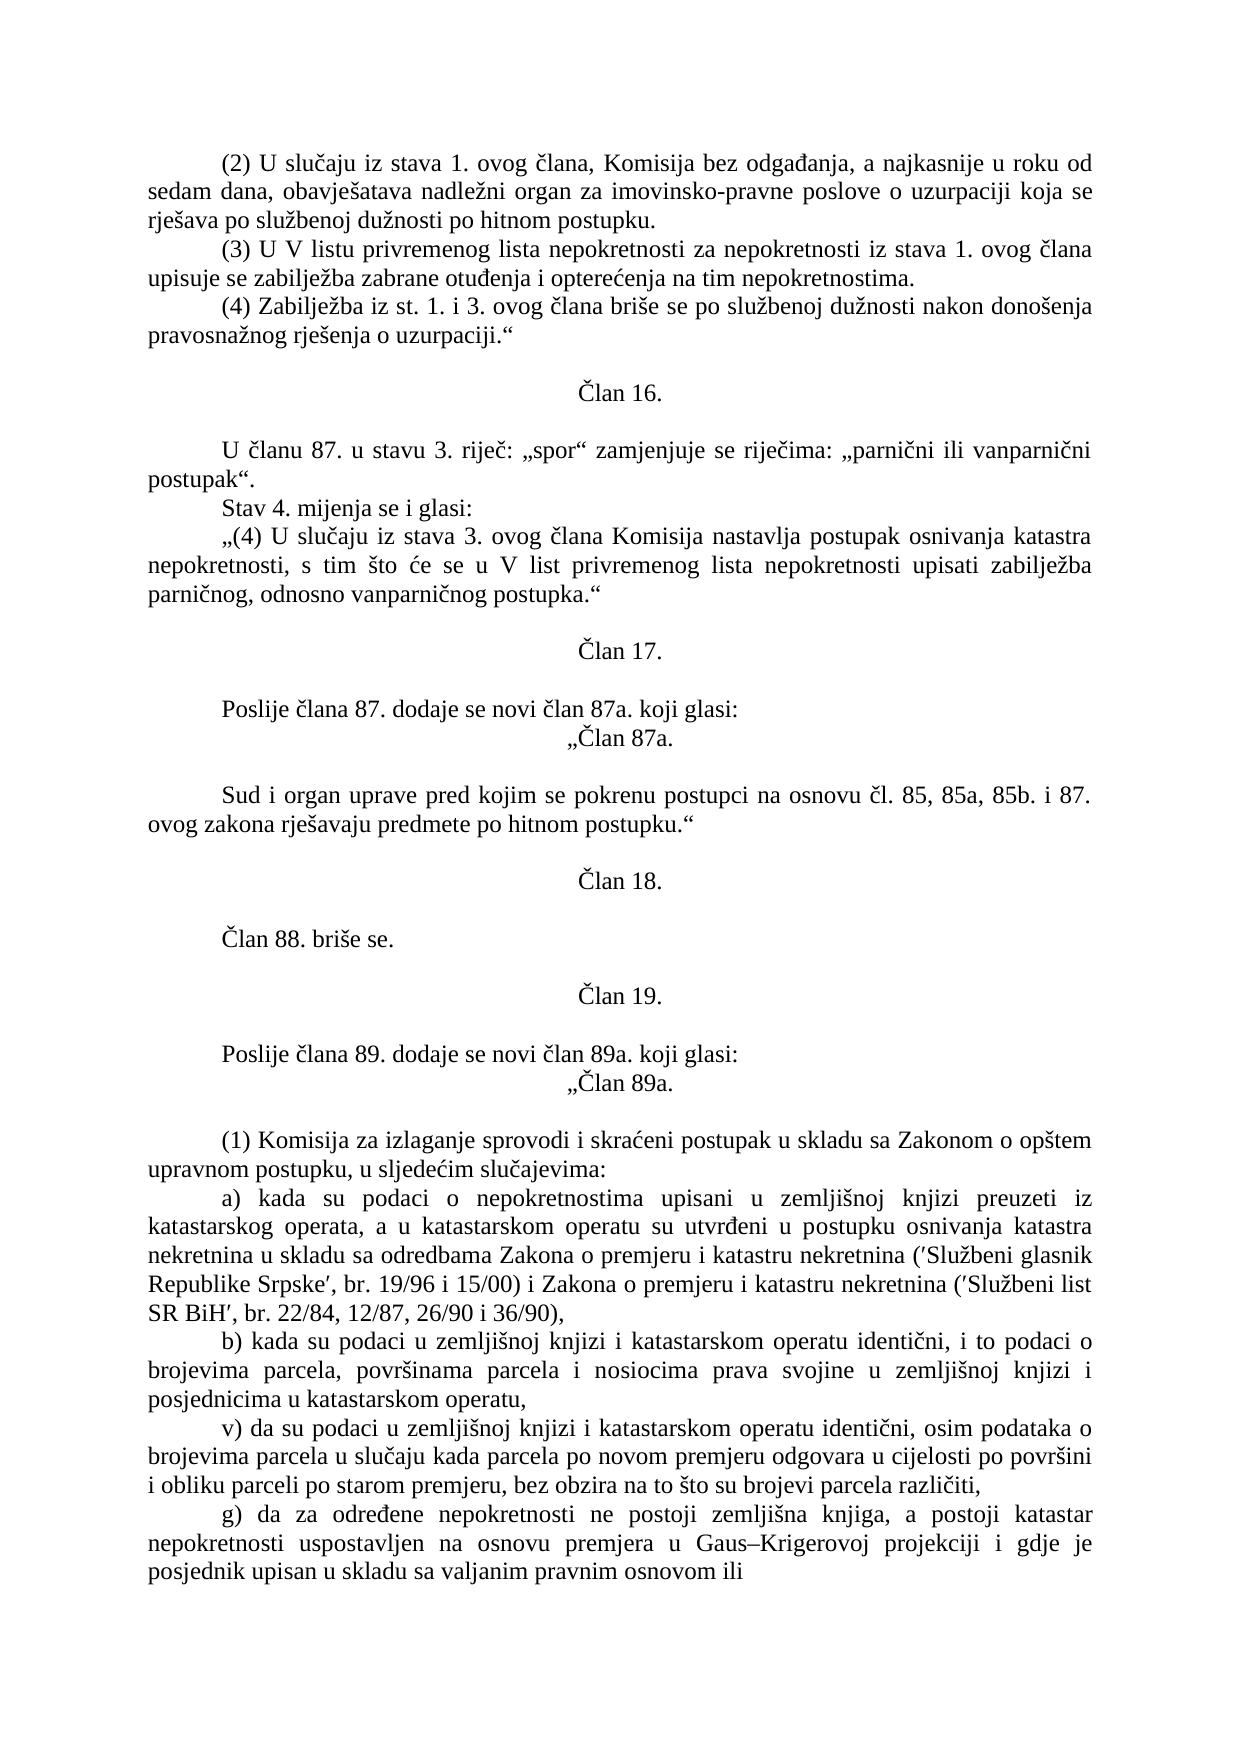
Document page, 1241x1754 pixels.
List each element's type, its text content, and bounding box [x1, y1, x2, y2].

text Član 17. [148, 636, 1093, 665]
text „Član 89a. [148, 1068, 1093, 1096]
text Stav 4. mijenja se i glasi: [148, 493, 1093, 521]
text (1) Komisija za izlaganje sprovodi i skraćeni postupak u skladu sa Zakonom o opštem upravnom postupku, u sljedećim slučajevima: [148, 1125, 1093, 1183]
text Član 16. [148, 378, 1093, 406]
text Član 19. [148, 981, 1093, 1010]
text v) da su podaci u zemljišnoj knjizi i katastarskom operatu identični, osim podataka o brojevima parcela u slučaju kada parcela po novom premjeru odgovara u cijelosti po površini i obliku parceli po starom premjeru, bez obzira na to što su brojevi parcela različiti, [148, 1413, 1093, 1499]
text Član 88. briše se. [148, 924, 1093, 953]
text a) kada su podaci o nepokretnostima upisani u zemljišnoj knjizi preuzeti iz katastarskog operata, a u katastarskom operatu su utvrđeni u postupku osnivanja katastra nekretnina u skladu sa odredbama Zakona o premjeru i katastru nekretnina (ʹSlužbeni glasnik Republike Srpskeʹ, br. 19/96 i 15/00) i Zakona o premjeru i katastru nekretnina (ʹSlužbeni list SR BiHʹ, br. 22/84, 12/87, 26/90 i 36/90), [148, 1183, 1093, 1326]
text Član 18. [148, 866, 1093, 895]
text b) kada su podaci u zemljišnoj knjizi i katastarskom operatu identični, i to podaci o brojevima parcela, površinama parcela i nosiocima prava svojine u zemljišnoj knjizi i posjednicima u katastarskom operatu, [148, 1326, 1093, 1413]
text „(4) U slučaju iz stava 3. ovog člana Komisija nastavlja postupak osnivanja katastra nepokretnosti, s tim što će se u V list privremenog lista nepokretnosti upisati zabilježba parničnog, odnosno vanparničnog postupka.“ [148, 521, 1093, 608]
text (3) U V listu privremenog lista nepokretnosti za nepokretnosti iz stava 1. ovog člana upisuje se zabilježba zabrane otuđenja i opterećenja na tim nepokretnostima. [148, 234, 1093, 291]
text g) da za određene nepokretnosti ne postoji zemljišna knjiga, a postoji katastar nepokretnosti uspostavljen na osnovu premjera u Gaus–Krigerovoj projekciji i gdje je posjednik upisan u skladu sa valjanim pravnim osnovom ili [148, 1499, 1093, 1585]
text Poslije člana 89. dodaje se novi član 89a. koji glasi: [148, 1039, 1093, 1068]
text „Član 87a. [148, 723, 1093, 751]
text (2) U slučaju iz stava 1. ovog člana, Komisija bez odgađanja, a najkasnije u roku od sedam dana, obavješatava nadležni organ za imovinsko-pravne poslove o uzurpaciji koja se rješava po službenoj dužnosti po hitnom postupku. [148, 148, 1093, 234]
text (4) Zabilježba iz st. 1. i 3. ovog člana briše se po službenoj dužnosti nakon donošenja pravosnažnog rješenja o uzurpaciji.“ [148, 291, 1093, 349]
text Poslije člana 87. dodaje se novi član 87a. koji glasi: [148, 694, 1093, 723]
text U članu 87. u stavu 3. riječ: „spor“ zamjenjuje se riječima: „parnični ili vanparnični postupak“. [148, 435, 1093, 493]
text Sud i organ uprave pred kojim se pokrenu postupci na osnovu čl. 85, 85a, 85b. i 87. ovog zakona rješavaju predmete po hitnom postupku.“ [148, 780, 1093, 838]
